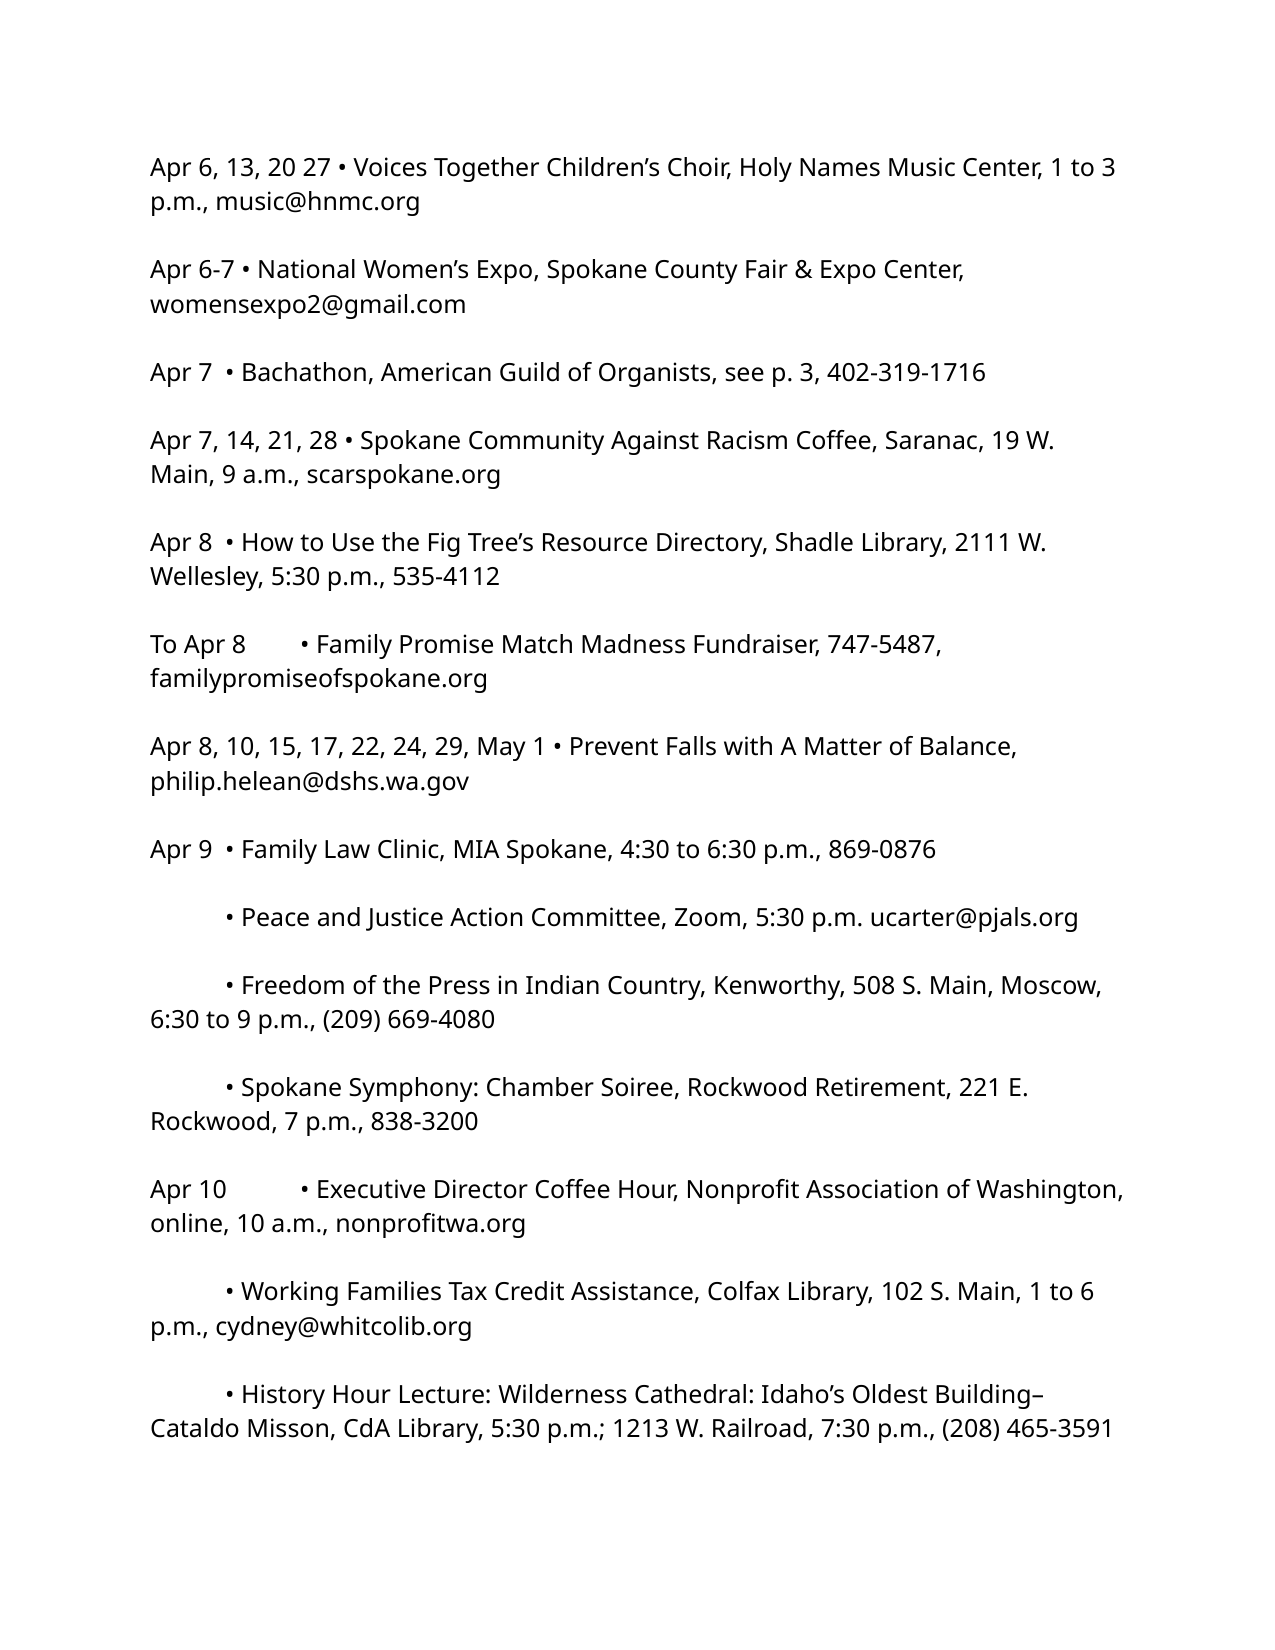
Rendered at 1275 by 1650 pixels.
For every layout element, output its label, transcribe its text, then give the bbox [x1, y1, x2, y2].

text Apr 8 • How to Use the Fig Tree’s Resource Directory, Shadle Library, 2111 W. Wellesley, 5:30 p.m., 535-4112 [150, 525, 1125, 593]
text • History Hour Lecture: Wilderness Cathedral: Idaho’s Oldest Building–Cataldo Misson, CdA Library, 5:30 p.m.; 1213 W. Railroad, 7:30 p.m., (208) 465-3591 [150, 1376, 1125, 1444]
text • Freedom of the Press in Indian Country, Kenworthy, 508 S. Main, Moscow, 6:30 to 9 p.m., (209) 669-4080 [150, 967, 1125, 1036]
text • Working Families Tax Credit Assistance, Colfax Library, 102 S. Main, 1 to 6 p.m., cydney@whitcolib.org [150, 1274, 1125, 1342]
text • Peace and Justice Action Committee, Zoom, 5:30 p.m. ucarter@pjals.org [150, 899, 1125, 933]
text To Apr 8 • Family Promise Match Madness Fundraiser, 747-5487, familypromiseofspokane.org [150, 627, 1125, 695]
text Apr 6, 13, 20 27 • Voices Together Children’s Choir, Holy Names Music Center, 1 to 3 p.m., music@hnmc.org [150, 150, 1125, 218]
text Apr 9 • Family Law Clinic, MIA Spokane, 4:30 to 6:30 p.m., 869-0876 [150, 831, 1125, 865]
text • Spokane Symphony: Chamber Soiree, Rockwood Retirement, 221 E. Rockwood, 7 p.m., 838-3200 [150, 1070, 1125, 1138]
text Apr 6-7 • National Women’s Expo, Spokane County Fair & Expo Center, womensexpo2@gmail.com [150, 252, 1125, 320]
text Apr 7, 14, 21, 28 • Spokane Community Against Racism Coffee, Saranac, 19 W. Main, 9 a.m., scarspokane.org [150, 422, 1125, 491]
text Apr 8, 10, 15, 17, 22, 24, 29, May 1 • Prevent Falls with A Matter of Balance, philip.helean@dshs.wa.gov [150, 729, 1125, 797]
text Apr 10 • Executive Director Coffee Hour, Nonprofit Association of Washington, online, 10 a.m., nonprofitwa.org [150, 1172, 1125, 1240]
text Apr 7 • Bachathon, American Guild of Organists, see p. 3, 402-319-1716 [150, 354, 1125, 388]
